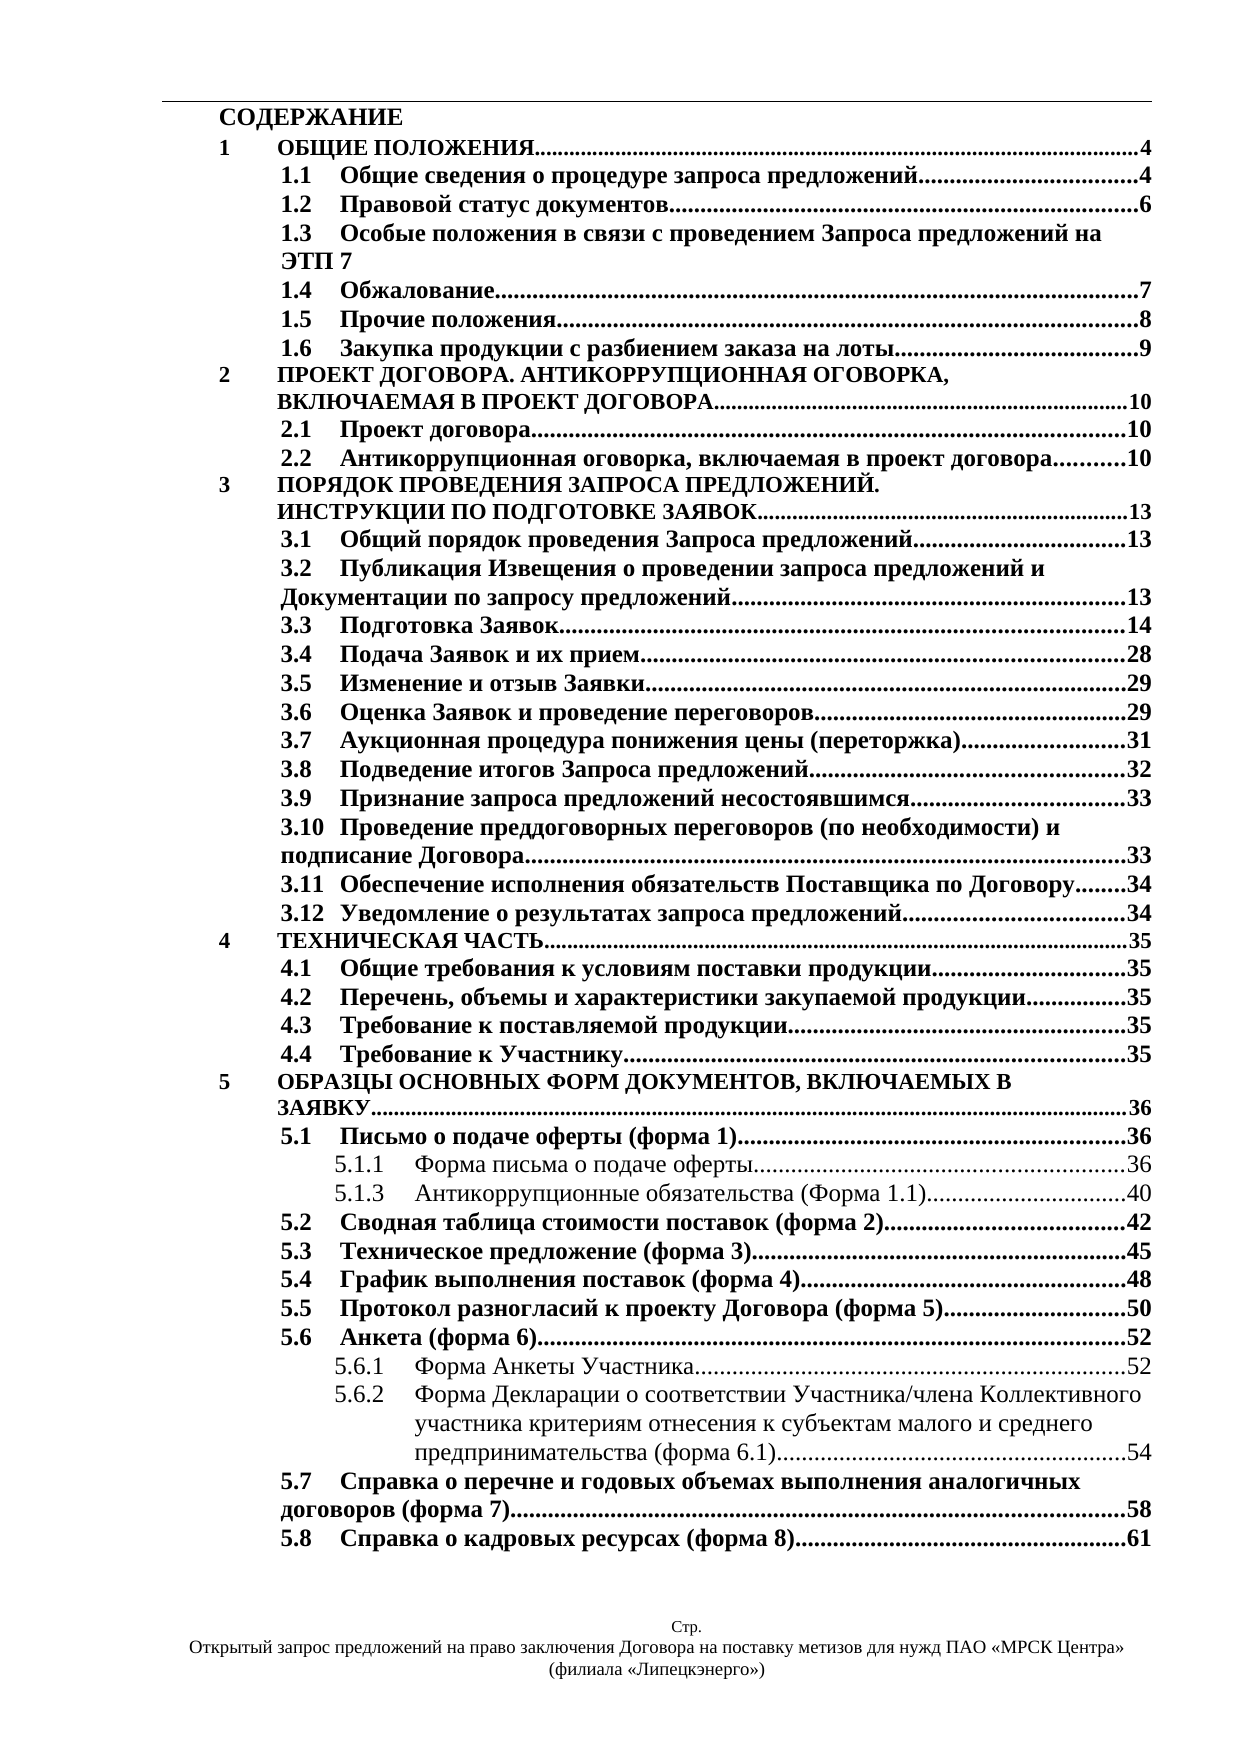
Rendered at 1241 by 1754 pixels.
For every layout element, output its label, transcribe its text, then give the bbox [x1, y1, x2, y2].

text 5.2 Сводная таблица стоимости поставок (форма 2) 42 [280, 1207, 1133, 1236]
text 4.1 Общие требования к условиям поставки продукции 35 [280, 953, 1133, 982]
text 4.3 Требование к поставляемой продукции 35 [280, 1011, 1133, 1039]
text 3 Порядок проведения Запроса предложений. Инструкции по подготовке Заявок 13 [218, 472, 1033, 524]
text 3.10 Проведение преддоговорных переговоров (по необходимости) и подписание Договора 33 [280, 812, 1133, 869]
text 5.4 График выполнения поставок (форма 4) 48 [280, 1264, 1133, 1293]
text 3.5 Изменение и отзыв Заявки 29 [280, 668, 1133, 697]
text 3.7 Аукционная процедура понижения цены (переторжка) 31 [280, 726, 1133, 754]
text 3.9 Признание запроса предложений несостоявшимся 33 [280, 783, 1133, 812]
text 5.6.2 Форма Декларации о соответствии Участника/члена Коллективного участника критериям отнесения к субъектам малого и среднего предпринимательства (форма 6.1) 54 [334, 1379, 1144, 1466]
text 3.1 Общий порядок проведения Запроса предложений 13 [280, 524, 1133, 553]
text 4.4 Требование к Участнику. 35 [280, 1039, 1133, 1068]
text 2.2 Антикоррупционная оговорка, включаемая в проект договора 10 [280, 443, 1133, 472]
text 1.4 Обжалование 7 [280, 275, 1133, 304]
text 3.3 Подготовка Заявок 14 [280, 611, 1133, 639]
text 1.2 Правовой статус документов 6 [280, 189, 1133, 218]
text 3.4 Подача Заявок и их прием 28 [280, 639, 1133, 668]
text 2 Проект Договора. Антикоррупционная оговорка, включаемая в проект договора 10 [218, 361, 1033, 414]
text 5.1.1 Форма письма о подаче оферты 36 [334, 1149, 1144, 1178]
text 5 Образцы основных форм документов, включаемых в Заявку 36 [218, 1068, 1033, 1121]
text 3.11 Обеспечение исполнения обязательств Поставщика по Договору 34 [280, 869, 1133, 898]
text 1.1 Общие сведения о процедуре запроса предложений 4 [280, 160, 1133, 189]
text 5.6.1 Форма Анкеты Участника 52 [334, 1351, 1144, 1379]
text 1.3 Особые положения в связи с проведением Запроса предложений на ЭТП 7 [280, 218, 1133, 275]
text 1.5 Прочие положения 8 [280, 304, 1133, 333]
text 1 Общие положения 4 [218, 134, 1033, 160]
text 2.1 Проект договора 10 [280, 414, 1133, 443]
text 4.2 Перечень, объемы и характеристики закупаемой продукции 35 [280, 982, 1133, 1011]
text 5.7 Справка о перечне и годовых объемах выполнения аналогичных договоров (форма 7) 58 [280, 1466, 1133, 1523]
text 5.8 Справка о кадровых ресурсах (форма 8) 61 [280, 1523, 1133, 1552]
text 5.6 Анкета (форма 6) 52 [280, 1322, 1133, 1351]
text 5.1.3 Антикоррупционные обязательства (Форма 1.1). 40 [334, 1178, 1144, 1207]
text 5.5 Протокол разногласий к проекту Договора (форма 5) 50 [280, 1293, 1133, 1322]
text 1.6 Закупка продукции с разбиением заказа на лоты 9 [280, 333, 1133, 361]
text 3.12 Уведомление о результатах запроса предложений 34 [280, 898, 1133, 927]
text 3.8 Подведение итогов Запроса предложений 32 [280, 754, 1133, 783]
text 3.2 Публикация Извещения о проведении запроса предложений и Документации по запросу предложений 13 [280, 553, 1133, 611]
text СОДЕРЖАНИЕ [218, 102, 938, 131]
text 3.6 Оценка Заявок и проведение переговоров 29 [280, 697, 1133, 726]
text 5.3 Техническое предложение (форма 3) 45 [280, 1236, 1133, 1264]
text 4 Техническая часть 35 [218, 927, 1033, 953]
text 5.1 Письмо о подаче оферты (форма 1) 36 [280, 1121, 1133, 1149]
